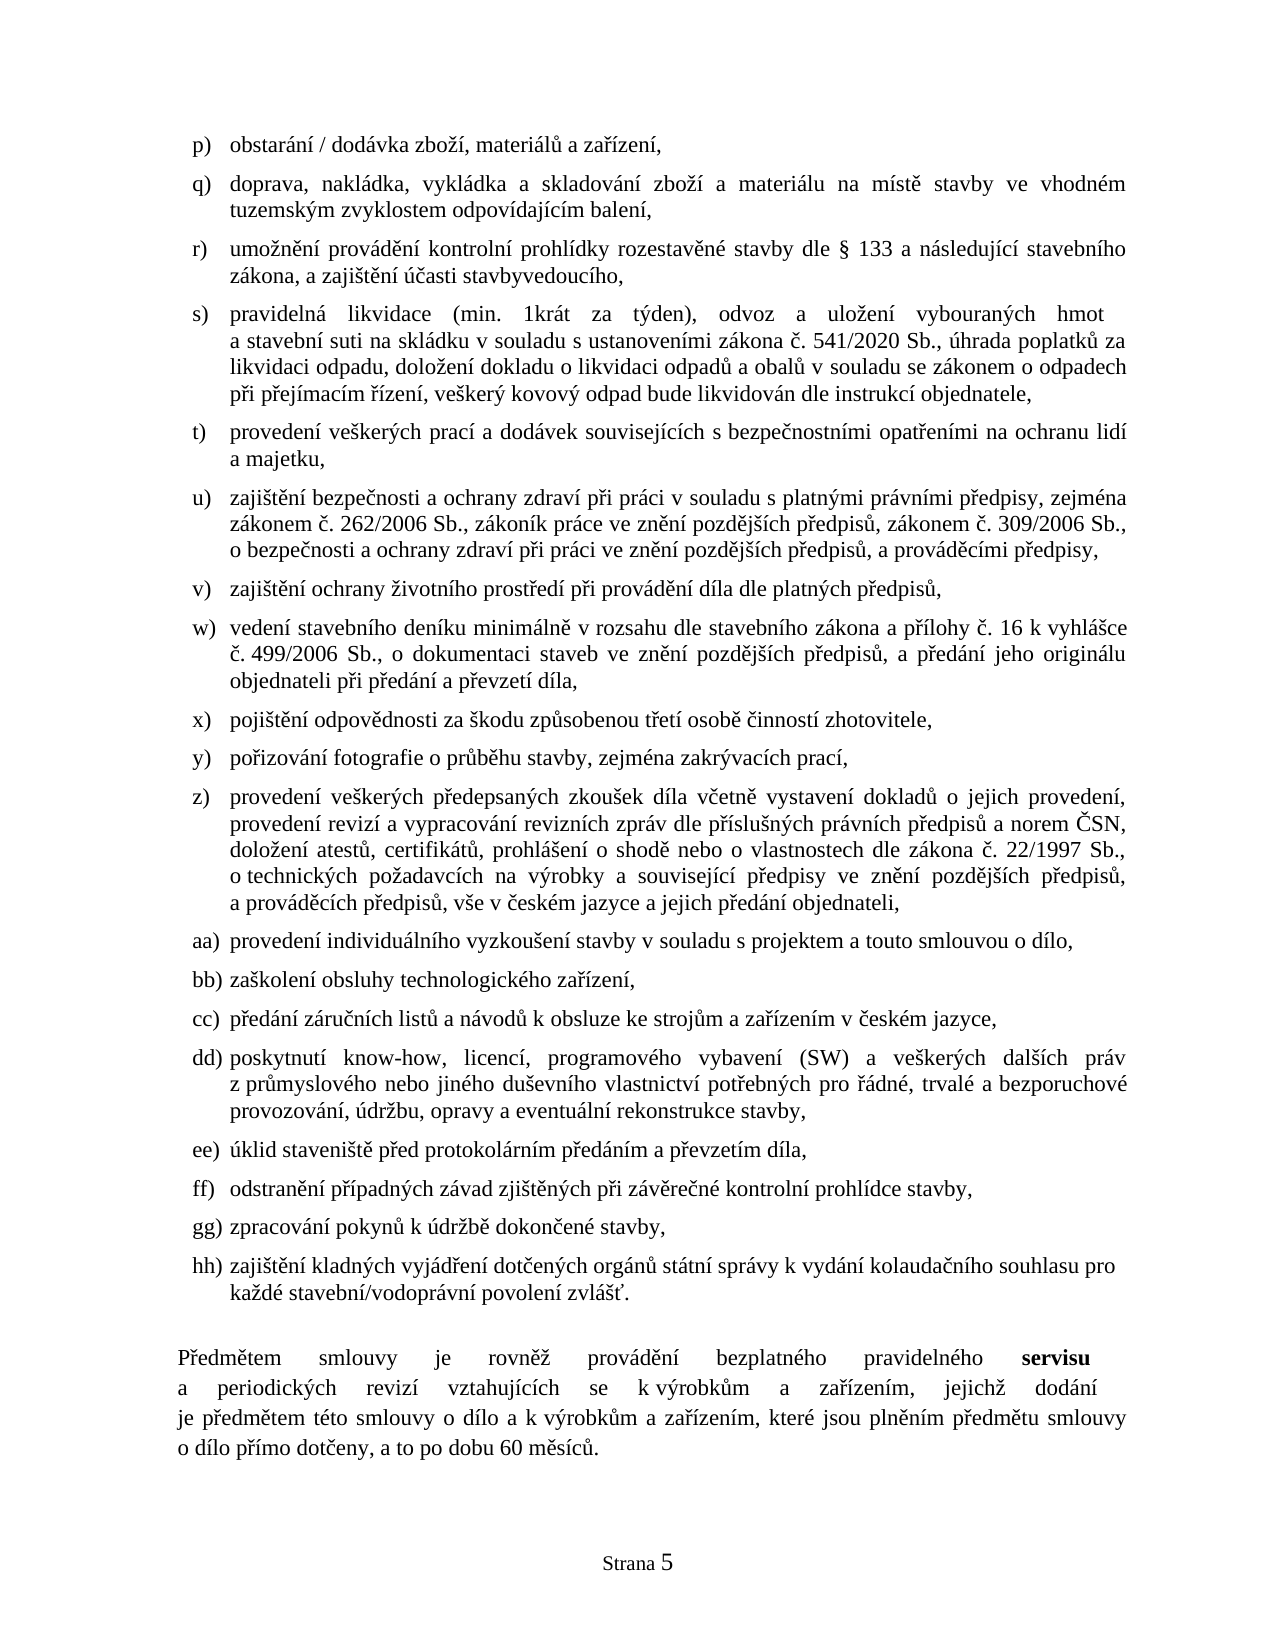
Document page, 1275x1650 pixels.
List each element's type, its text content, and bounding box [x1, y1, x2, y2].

list provedení individuálního vyzkoušení stavby v souladu s projektem a touto smlouvou o dílo, [192, 928, 1127, 954]
list odstranění případných závad zjištěných při závěrečné kontrolní prohlídce stavby, [192, 1174, 1127, 1201]
list pravidelná likvidace (min. 1krát za týden), odvoz a uložení vybouraných hmot a stavební suti na skládku v souladu s ustanoveními zákona č. 541/2020 Sb., úhrada poplatků za likvidaci odpadu, doložení dokladu o likvidaci odpadů a obalů v souladu se zákonem o odpadech při přejímacím řízení, veškerý kovový odpad bude likvidován dle instrukcí objednatele, [192, 301, 1127, 406]
list zajištění ochrany životního prostředí při provádění díla dle platných předpisů, [192, 575, 1127, 602]
list doprava, nakládka, vykládka a skladování zboží a materiálu na místě stavby ve vhodném tuzemským zvyklostem odpovídajícím balení, [192, 170, 1127, 223]
list předání záručních listů a návodů k obsluze ke strojům a zařízením v českém jazyce, [192, 1005, 1127, 1032]
list zpracování pokynů k údržbě dokončené stavby, [192, 1213, 1127, 1240]
list provedení veškerých prací a dodávek souvisejících s bezpečnostními opatřeními na ochranu lidí a majetku, [192, 418, 1127, 471]
list zajištění bezpečnosti a ochrany zdraví při práci v souladu s platnými právními předpisy, zejména zákonem č. 262/2006 Sb., zákoník práce ve znění pozdějších předpisů, zákonem č. 309/2006 Sb., o bezpečnosti a ochrany zdraví při práci ve znění pozdějších předpisů, a prováděcími předpisy, [192, 484, 1127, 563]
list zajištění kladných vyjádření dotčených orgánů státní správy k vydání kolaudačního souhlasu pro každé stavební/vodoprávní povolení zvlášť. [192, 1252, 1127, 1305]
list umožnění provádění kontrolní prohlídky rozestavěné stavby dle § 133 a následující stavebního zákona, a zajištění účasti stavbyvedoucího, [192, 235, 1127, 288]
list provedení veškerých předepsaných zkoušek díla včetně vystavení dokladů o jejich provedení, provedení revizí a vypracování revizních zpráv dle příslušných právních předpisů a norem ČSN, doložení atestů, certifikátů, prohlášení o shodě nebo o vlastnostech dle zákona č. 22/1997 Sb., o technických požadavcích na výrobky a související předpisy ve znění pozdějších předpisů, a prováděcích předpisů, vše v českém jazyce a jejich předání objednateli, [192, 783, 1127, 915]
list úklid staveniště před protokolárním předáním a převzetím díla, [192, 1136, 1127, 1162]
list poskytnutí know-how, licencí, programového vybavení (SW) a veškerých dalších práv z průmyslového nebo jiného duševního vlastnictví potřebných pro řádné, trvalé a bezporuchové provozování, údržbu, opravy a eventuální rekonstrukce stavby, [192, 1044, 1127, 1123]
list zaškolení obsluhy technologického zařízení, [192, 966, 1127, 993]
list pořizování fotografie o průběhu stavby, zejména zakrývacích prací, [192, 744, 1127, 771]
text Předmětem smlouvy je rovněž provádění bezplatného pravidelného servisu a periodických revizí vztahujících se k výrobkům a zařízením, jejichž dodání je předmětem této smlouvy o dílo a k výrobkům a zařízením, které jsou plněním předmětu smlouvy o dílo přímo dotčeny, a to po dobu 60 měsíců. [177, 1344, 1127, 1461]
list vedení stavebního deníku minimálně v rozsahu dle stavebního zákona a přílohy č. 16 k vyhlášce č. 499/2006 Sb., o dokumentaci staveb ve znění pozdějších předpisů, a předání jeho originálu objednateli při předání a převzetí díla, [192, 614, 1127, 693]
list obstarání / dodávka zboží, materiálů a zařízení, [192, 131, 1127, 158]
list pojištění odpovědnosti za škodu způsobenou třetí osobě činností zhotovitele, [192, 706, 1127, 732]
